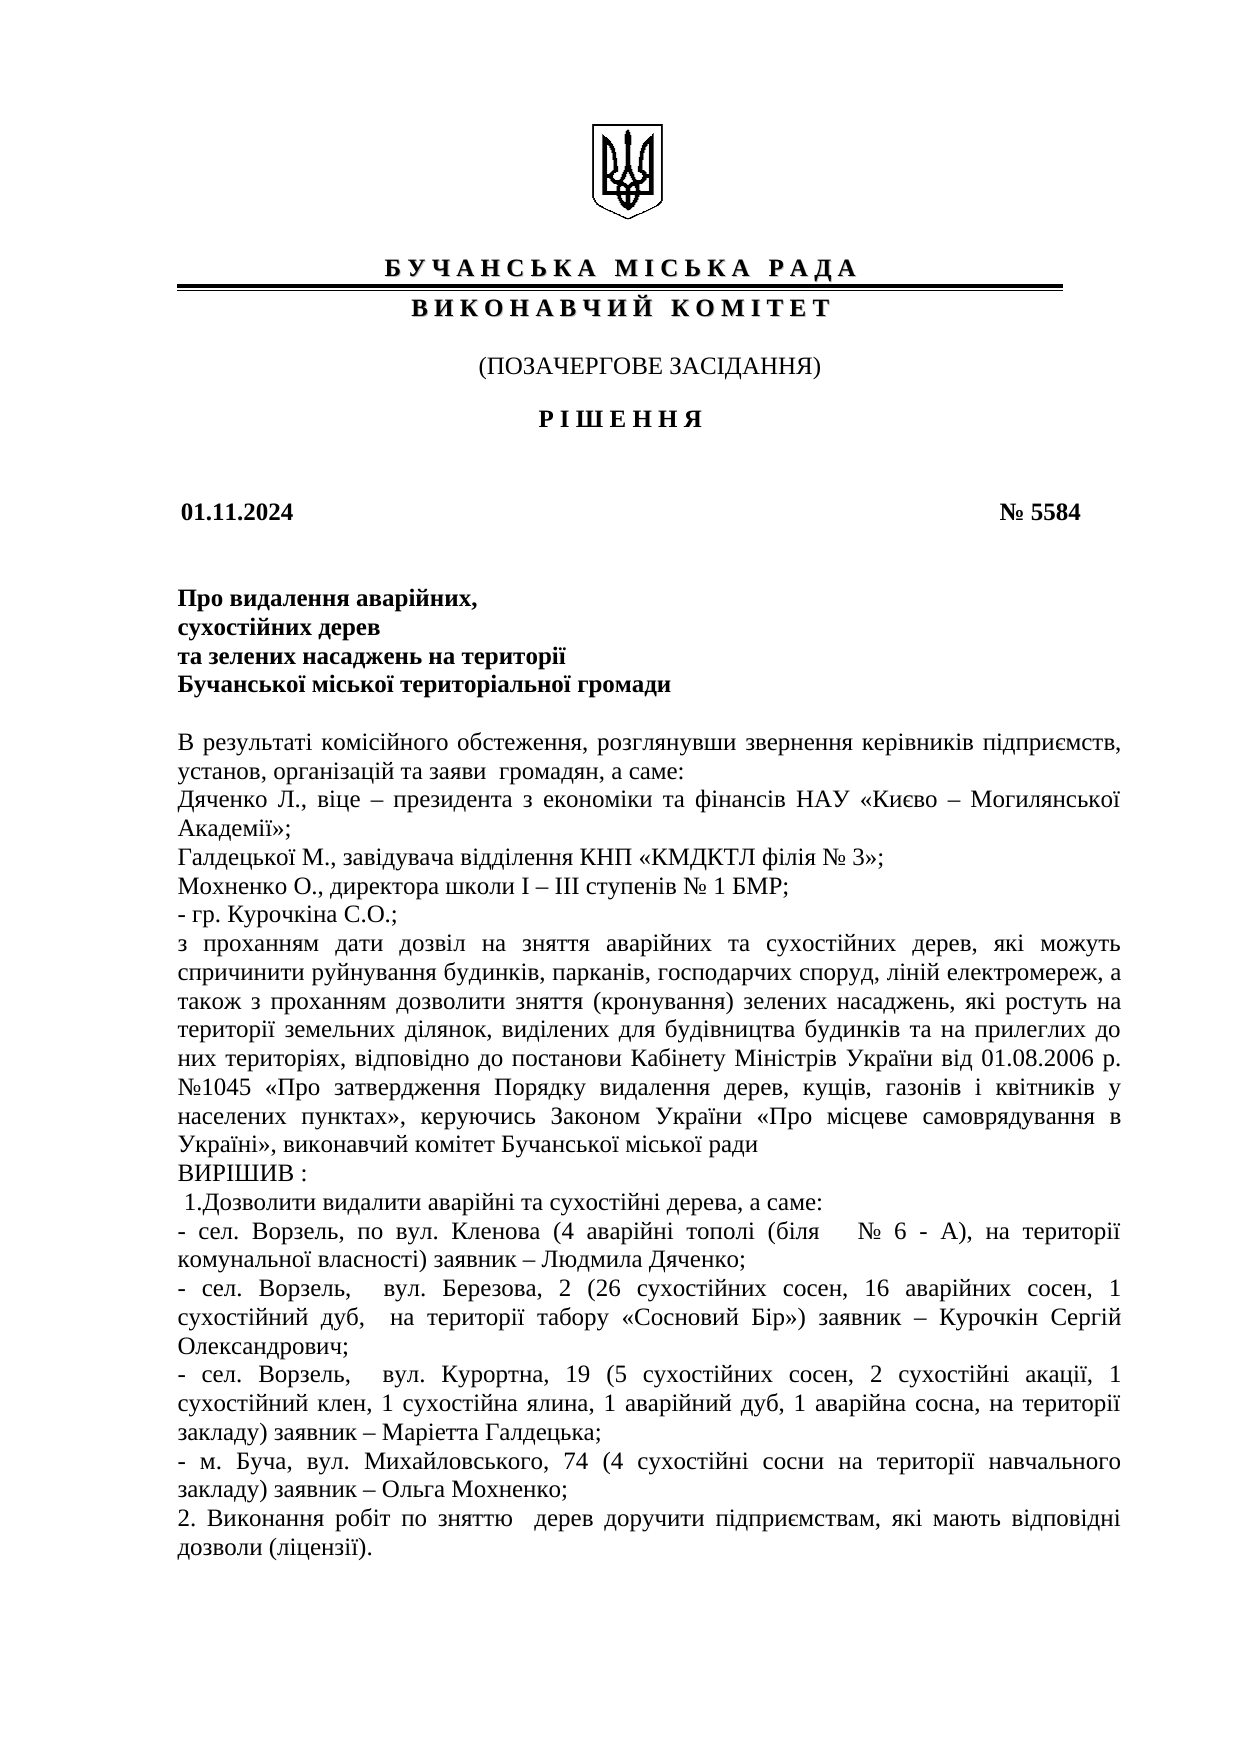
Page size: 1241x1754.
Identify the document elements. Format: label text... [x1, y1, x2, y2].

text 01.11.2024 № 5584 [118, 497, 1122, 526]
text - м. Буча, вул. Михайловського, 74 (4 сухостійні сосни на території навчального закладу) заявник – Ольга Мохненко; [177, 1446, 1122, 1503]
text Галдецької М., завідувача відділення КНП «КМДКТЛ філія № 3»; [177, 842, 1122, 871]
text Дяченко Л., віце – президента з економіки та фінансів НАУ «Києво – Могилянської Академії»; [177, 784, 1122, 842]
text з проханням дати дозвіл на зняття аварійних та сухостійних дерев, які можуть спричинити руйнування будинків, парканів, господарчих споруд, ліній електромереж, а також з проханням дозволити зняття (кронування) зелених насаджень, які ростуть на території земельних ділянок, виділених для будівництва будинків та на прилеглих до них територіях, відповідно до постанови Кабінету Міністрів України від 01.08.2006 р. №1045 «Про затвердження Порядку видалення дерев, кущів, газонів і квітників у населених пунктах», керуючись Законом України «Про місцеве самоврядування в Україні», виконавчий комітет Бучанської міської ради [177, 928, 1122, 1158]
text В результаті комісійного обстеження, розглянувши звернення керівників підприємств, установ, організацій та заяви громадян, а саме: [177, 727, 1122, 784]
text - сел. Ворзель, по вул. Кленова (4 аварійні тополі (біля № 6 - А), на території комунальної власності) заявник – Людмила Дяченко; [177, 1216, 1122, 1273]
text - сел. Ворзель, вул. Березова, 2 (26 сухостійних сосен, 16 аварійних сосен, 1 сухостійний дуб, на території табору «Сосновий Бір») заявник – Курочкін Сергій Олександрович; [177, 1273, 1122, 1359]
text БУЧАНСЬКА МІСЬКА РАДА [177, 253, 1063, 284]
text Про видалення аварійних, [177, 583, 1122, 612]
text сухостійних дерев [177, 612, 1122, 641]
text ВИРІШИВ : [177, 1158, 1122, 1187]
text - сел. Ворзель, вул. Курортна, 19 (5 сухостійних сосен, 2 сухостійні акації, 1 сухостійний клен, 1 сухостійна ялина, 1 аварійний дуб, 1 аварійна сосна, на території закладу) заявник – Маріетта Галдецька; [177, 1359, 1122, 1446]
text - гр. Курочкіна С.О.; [177, 899, 1122, 928]
text та зелених насаджень на території [177, 641, 1122, 669]
text 1.Дозволити видалити аварійні та сухостійні дерева, а саме: [177, 1187, 1122, 1216]
subtitle РІШЕННЯ [177, 404, 1063, 433]
text (ПОЗАЧЕРГОВЕ ЗАСІДАННЯ) [177, 351, 1122, 379]
text 2. Виконання робіт по зняттю дерев доручити підприємствам, які мають відповідні дозволи (ліцензії). [177, 1503, 1122, 1561]
text Мохненко О., директора школи І – ІІІ ступенів № 1 БМР; [177, 871, 1122, 899]
text Бучанської міської територіальної громади [177, 669, 1122, 698]
text ВИКОНАВЧИЙ КОМІТЕТ [177, 291, 1063, 322]
